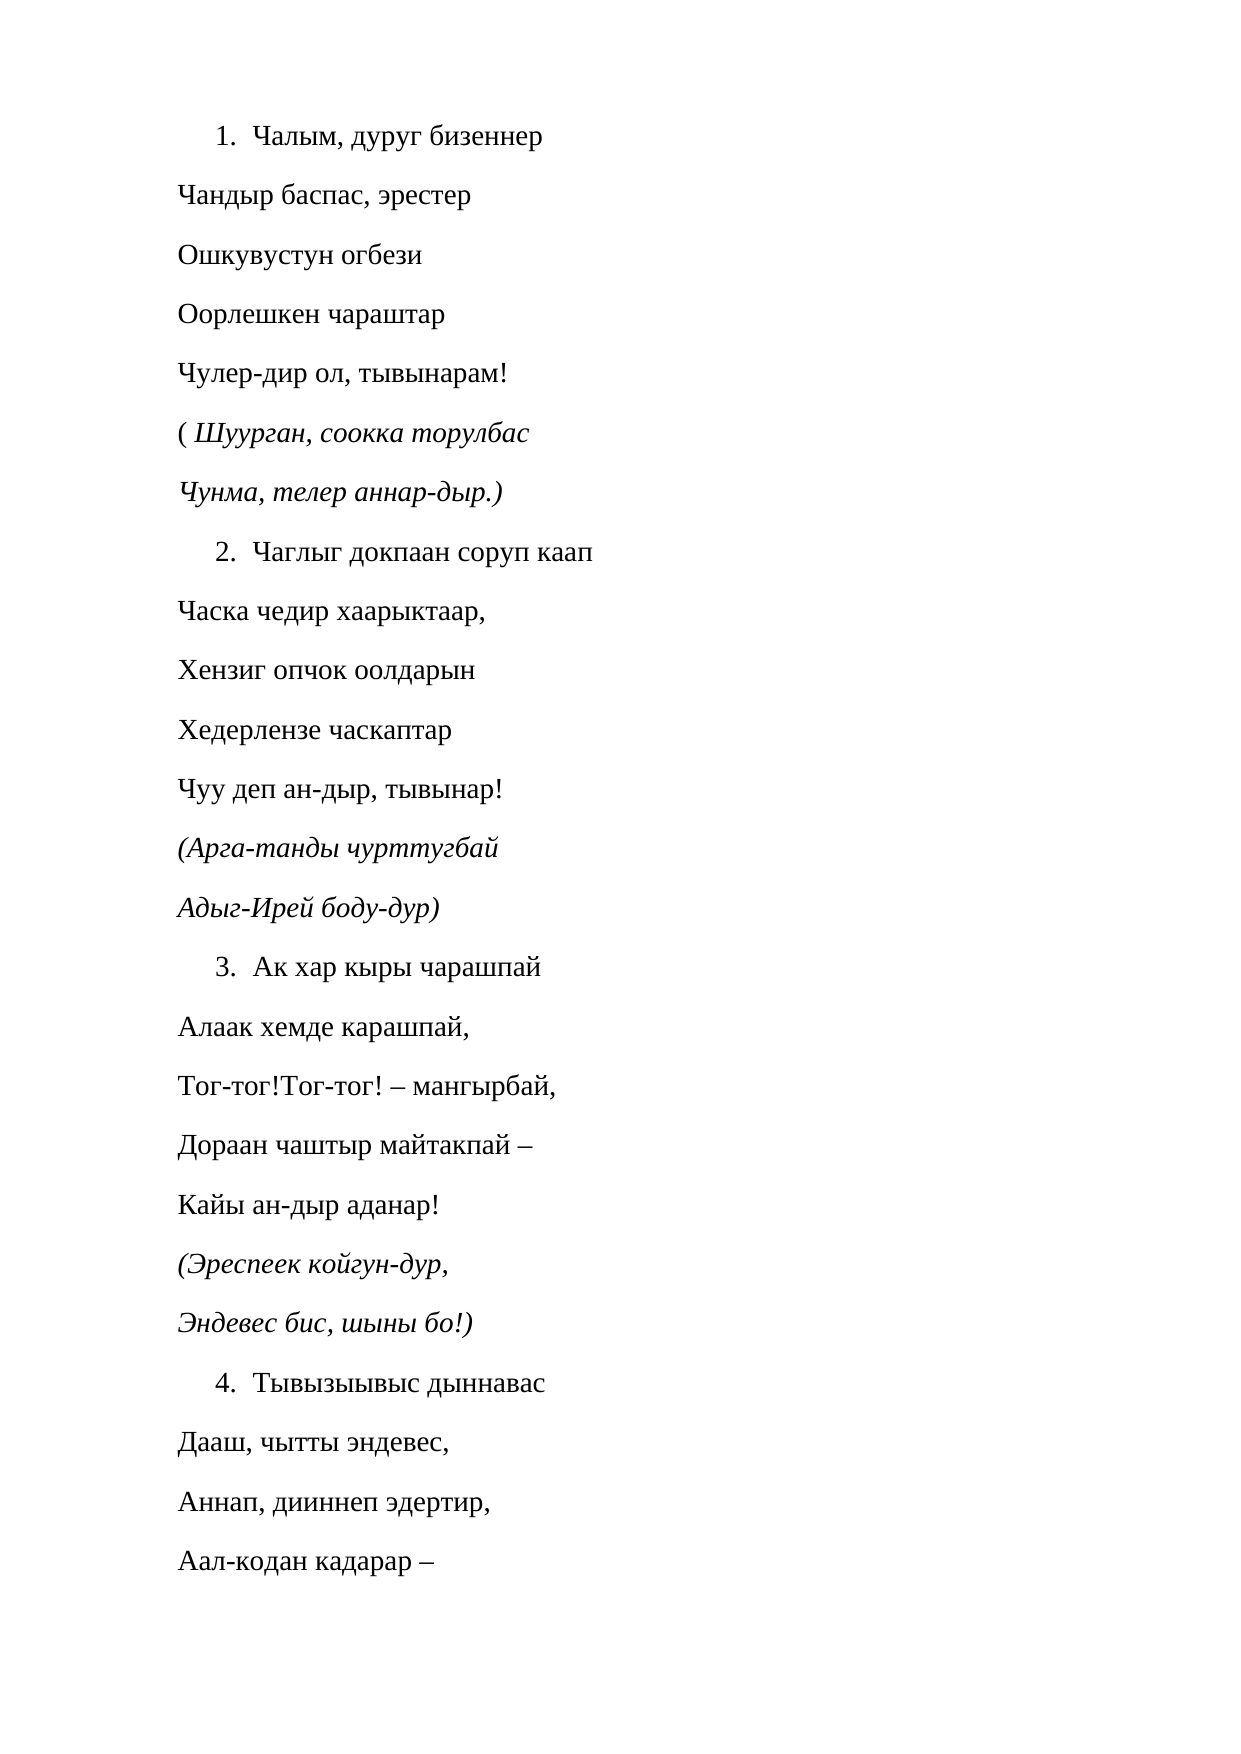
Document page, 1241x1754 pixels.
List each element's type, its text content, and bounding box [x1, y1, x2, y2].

list Ак хар кыры чарашпай [215, 949, 1152, 983]
text ( Шуурган, соокка торулбас [177, 415, 1152, 448]
text Кайы ан-дыр аданар! [177, 1187, 1152, 1220]
text Чулер-дир ол, тывынарам! [177, 356, 1152, 389]
text Алаак хемде карашпай, [177, 1009, 1152, 1042]
list Тывызыывыс дыннавас [215, 1365, 1152, 1398]
text Хензиг опчок оолдарын [177, 652, 1152, 686]
text Дораан чаштыр майтакпай – [177, 1127, 1152, 1161]
text Эндевес бис, шыны бо!) [177, 1306, 1152, 1339]
text Дааш, чытты эндевес, [177, 1424, 1152, 1458]
text Чандыр баспас, эрестер [177, 177, 1152, 211]
text Тог-тог!Тог-тог! – мангырбай, [177, 1068, 1152, 1102]
text Оорлешкен чараштар [177, 296, 1152, 330]
text Хедерлензе часкаптар [177, 712, 1152, 745]
text Часка чедир хаарыктаар, [177, 593, 1152, 627]
text Ошкувустун огбези [177, 237, 1152, 270]
text Чуу деп ан-дыр, тывынар! [177, 771, 1152, 805]
text Чунма, телер аннар-дыр.) [177, 474, 1152, 508]
text Аал-кодан кадарар – [177, 1543, 1152, 1577]
text Адыг-Ирей боду-дур) [177, 890, 1152, 923]
list Чаглыг докпаан соруп каап [215, 534, 1152, 567]
text (Эреспеек койгун-дур, [177, 1246, 1152, 1280]
list Чалым, дуруг бизеннер [215, 118, 1152, 152]
text (Арга-танды чурттугбай [177, 831, 1152, 864]
text Аннап, дииннеп эдертир, [177, 1484, 1152, 1517]
